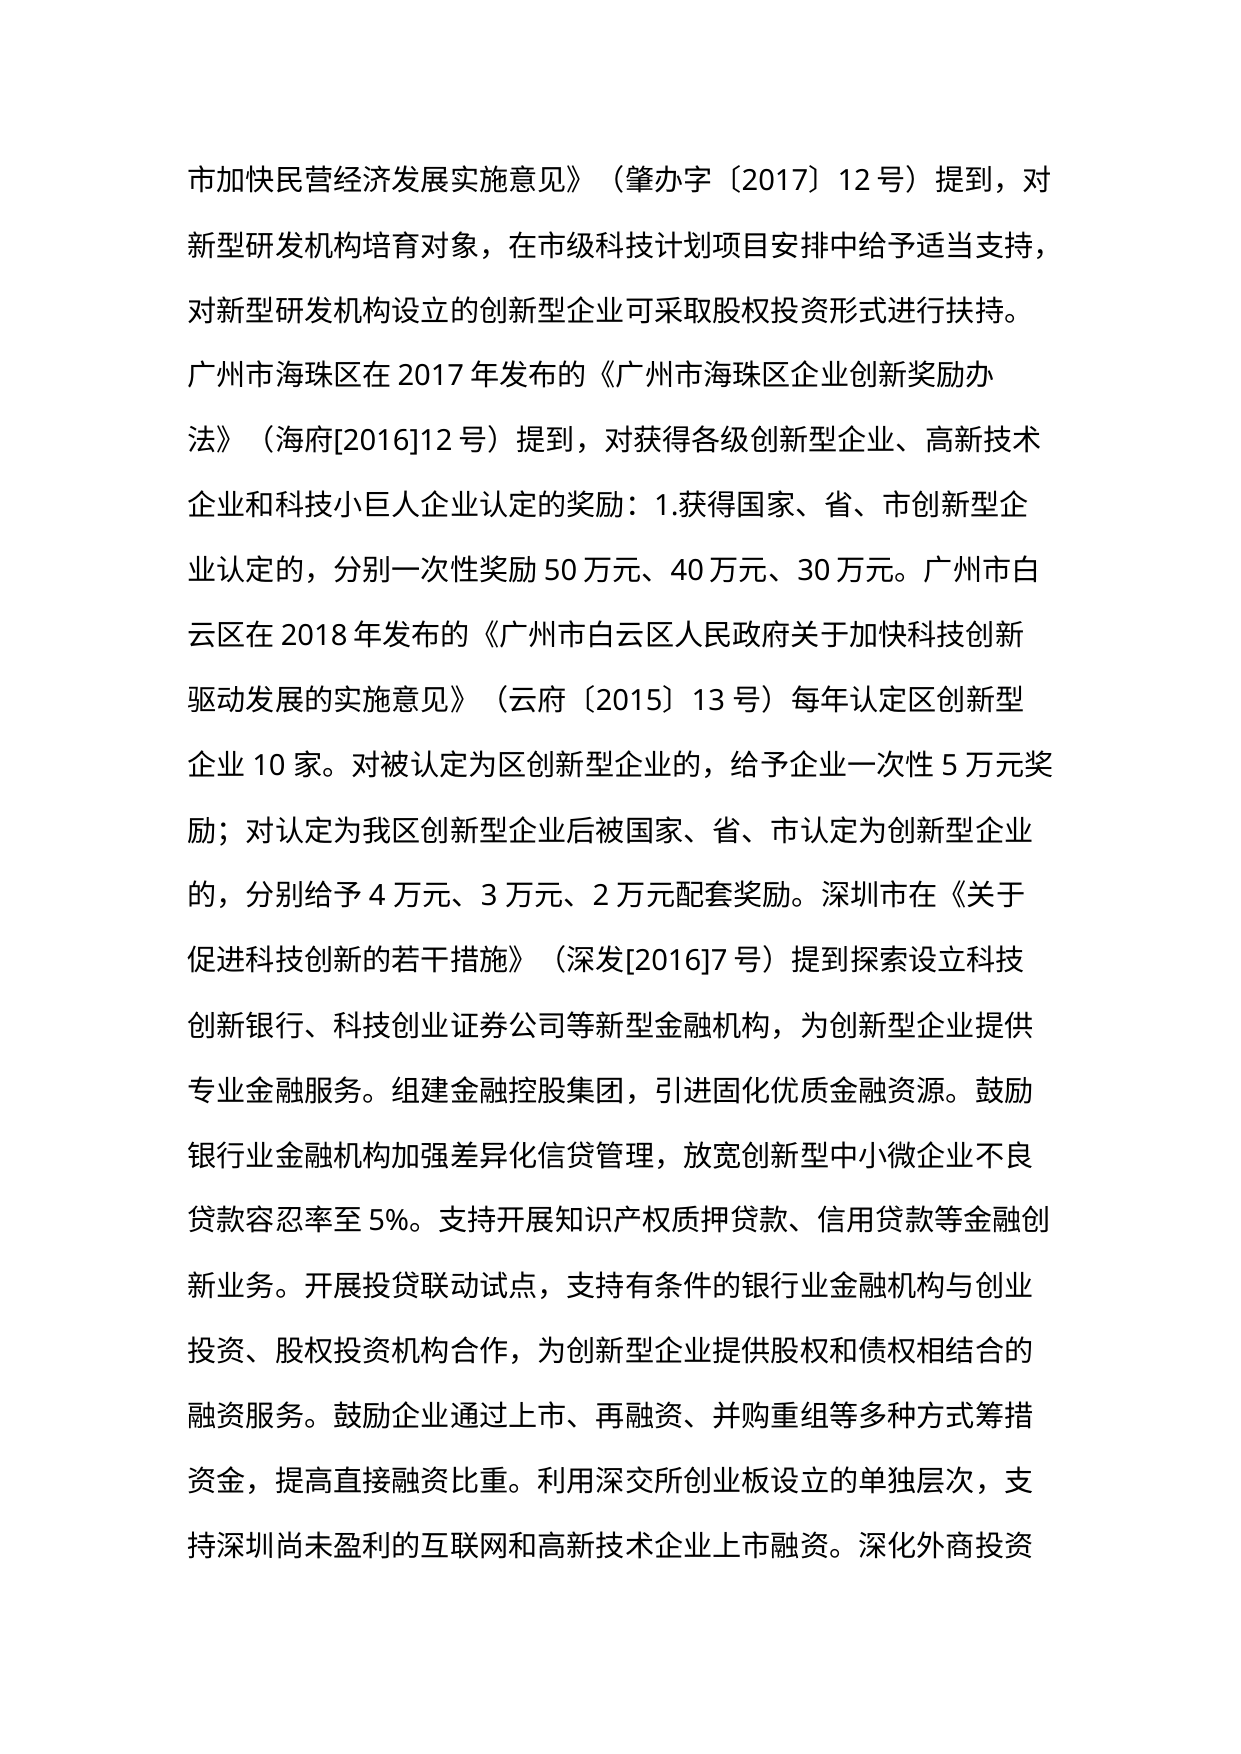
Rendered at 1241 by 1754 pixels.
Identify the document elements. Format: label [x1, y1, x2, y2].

text [187, 146, 1053, 1576]
